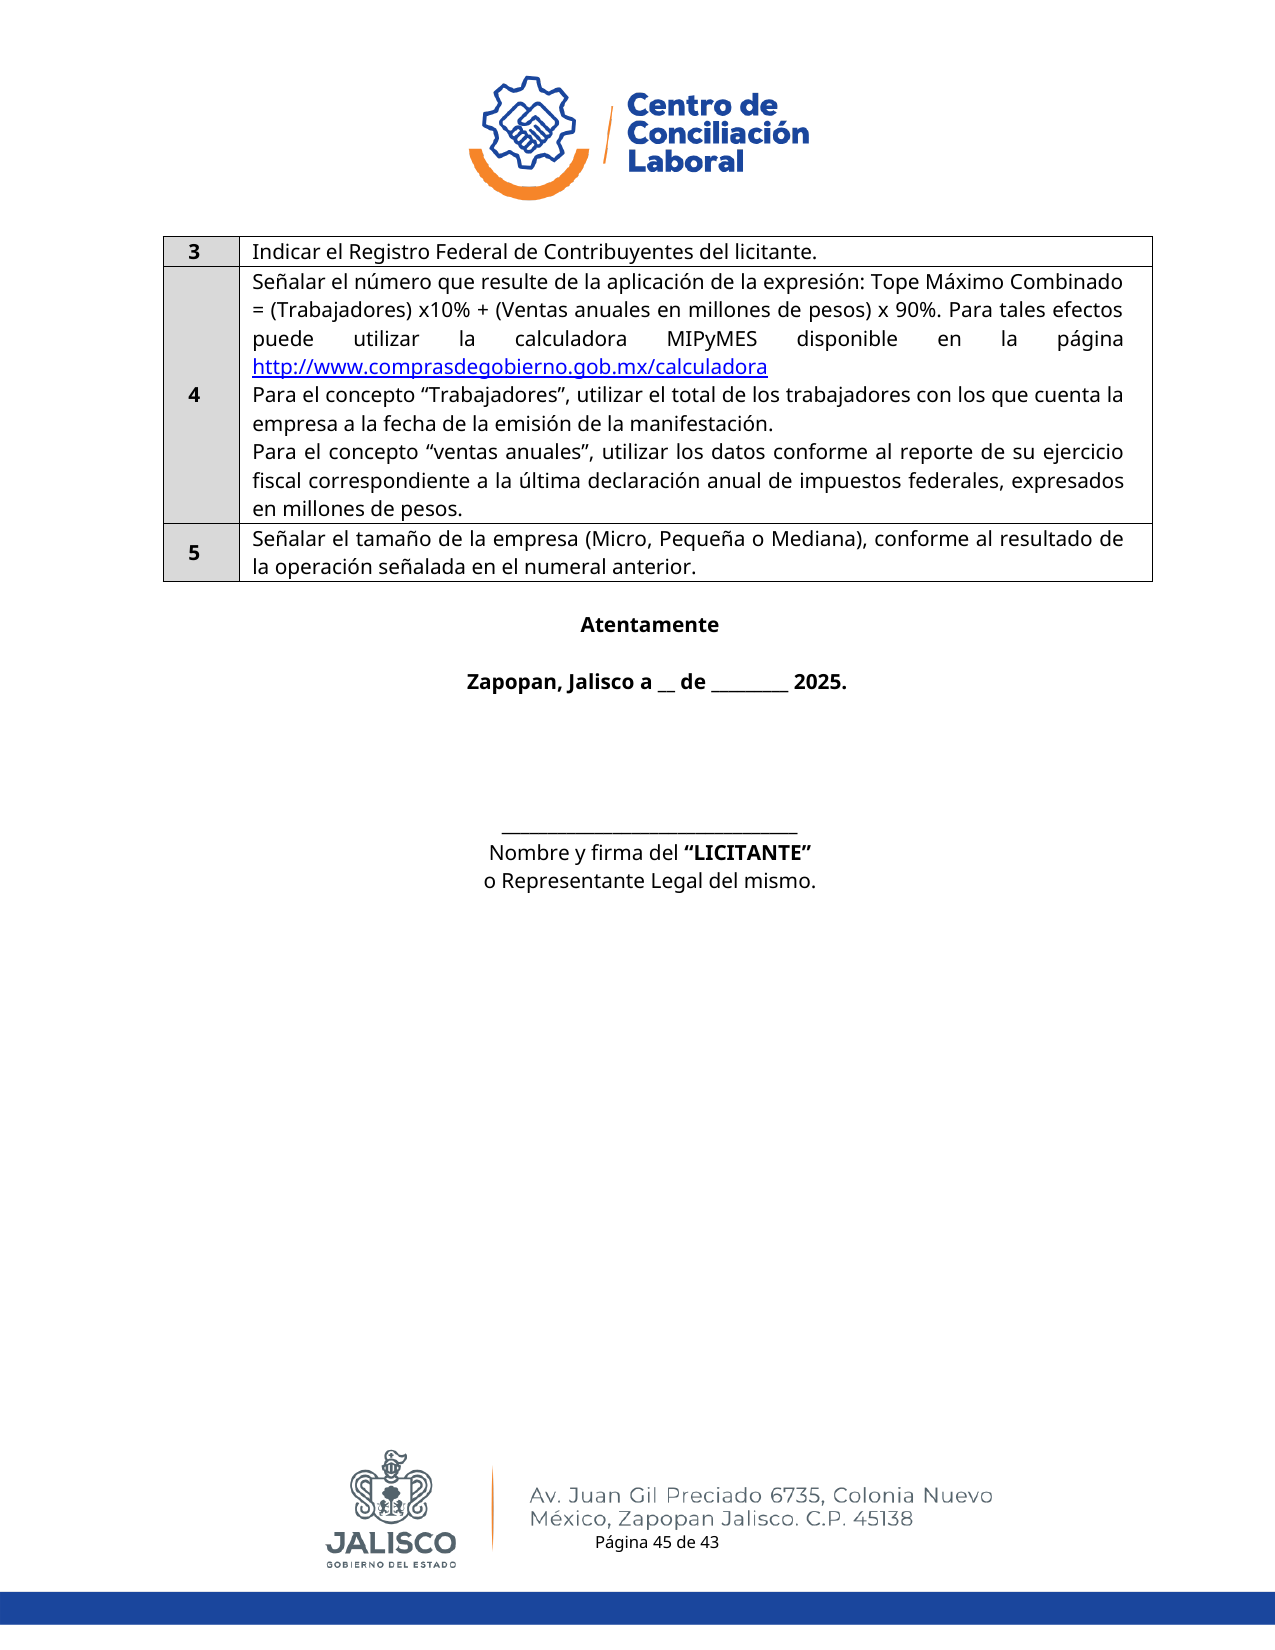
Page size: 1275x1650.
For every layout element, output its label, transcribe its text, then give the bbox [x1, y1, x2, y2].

text Zapopan, Jalisco a __ de _________ 2025. [162, 667, 1152, 695]
table_cell Señalar el número que resulte de la aplicación de la expresión: Tope Máximo Combinado = (Trabajadores) x10% + (Ventas anuales en millones de pesos) x 90%. Para tales efectos puede utilizar la calculadora MIPyMES disponible en la página http://www.comprasdegobierno.gob.mx/calculadora Para el concepto “Trabajadores”, utilizar el total de los trabajadores con los que cuenta la empresa a la fecha de la emisión de la manifestación. Para el concepto “ventas anuales”, utilizar los datos conforme al reporte de su ejercicio fiscal correspondiente a la última declaración anual de impuestos federales, expresados en millones de pesos. [240, 267, 1152, 523]
table_cell Indicar el Registro Federal de Contribuyentes del licitante. [240, 237, 1152, 266]
picture [0, 3, 1275, 1650]
table_cell 5 [164, 524, 239, 581]
table_cell 4 [164, 267, 239, 523]
table_cell 3 [164, 237, 239, 266]
table_cell Señalar el tamaño de la empresa (Micro, Pequeña o Mediana), conforme al resultado de la operación señalada en el numeral anterior. [240, 524, 1152, 581]
text ________________________________ [162, 809, 1137, 838]
text o Representante Legal del mismo. [162, 866, 1137, 894]
text Atentamente [162, 610, 1137, 638]
text Nombre y firma del “LICITANTE” [162, 838, 1137, 866]
